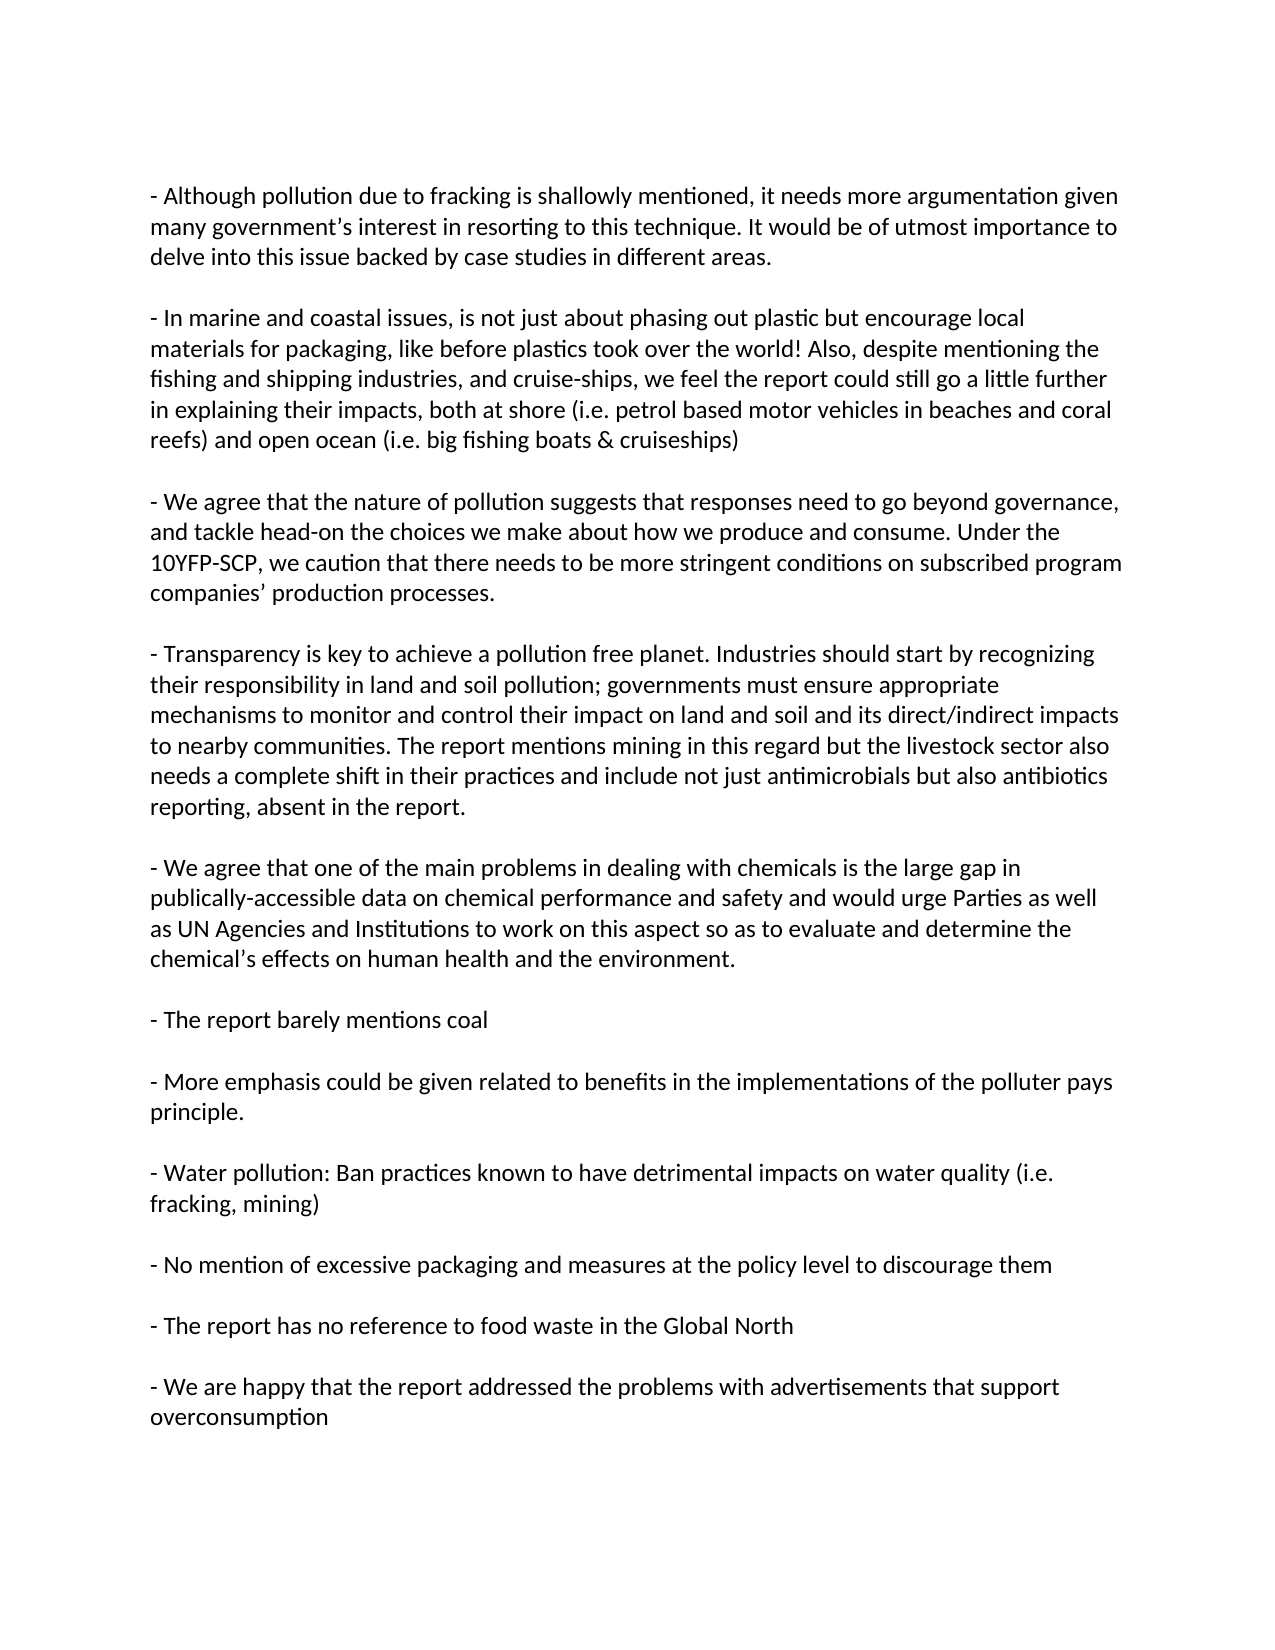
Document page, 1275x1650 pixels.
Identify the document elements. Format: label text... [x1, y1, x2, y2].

text - In marine and coastal issues, is not just about phasing out plastic but encourage local materials for packaging, like before plastics took over the world! Also, despite mentioning the fishing and shipping industries, and cruise-ships, we feel the report could still go a little further in explaining their impacts, both at shore (i.e. petrol based motor vehicles in beaches and coral reefs) and open ocean (i.e. big fishing boats & cruiseships) [150, 303, 1125, 455]
text - We are happy that the report addressed the problems with advertisements that support overconsumption [150, 1371, 1125, 1432]
text - We agree that the nature of pollution suggests that responses need to go beyond governance, and tackle head-on the choices we make about how we produce and consume. Under the 10YFP-SCP, we caution that there needs to be more stringent conditions on subscribed program companies’ production processes. [150, 486, 1125, 608]
text - Although pollution due to fracking is shallowly mentioned, it needs more argumentation given many government’s interest in resorting to this technique. It would be of utmost importance to delve into this issue backed by case studies in different areas. [150, 181, 1125, 272]
text - The report barely mentions coal [150, 1004, 1125, 1035]
text - Transparency is key to achieve a pollution free planet. Industries should start by recognizing their responsibility in land and soil pollution; governments must ensure appropriate mechanisms to monitor and control their impact on land and soil and its direct/indirect impacts to nearby communities. The report mentions mining in this regard but the livestock sector also needs a complete shift in their practices and include not just antimicrobials but also antibiotics reporting, absent in the report. [150, 638, 1125, 821]
text - We agree that one of the main problems in dealing with chemicals is the large gap in publically-accessible data on chemical performance and safety and would urge Parties as well as UN Agencies and Institutions to work on this aspect so as to evaluate and determine the chemical’s effects on human health and the environment. [150, 852, 1125, 974]
text - The report has no reference to food waste in the Global North [150, 1310, 1125, 1340]
text - No mention of excessive packaging and measures at the policy level to discourage them [150, 1249, 1125, 1279]
text - More emphasis could be given related to benefits in the implementations of the polluter pays principle. [150, 1066, 1125, 1157]
text - Water pollution: Ban practices known to have detrimental impacts on water quality (i.e. fracking, mining) [150, 1157, 1125, 1218]
